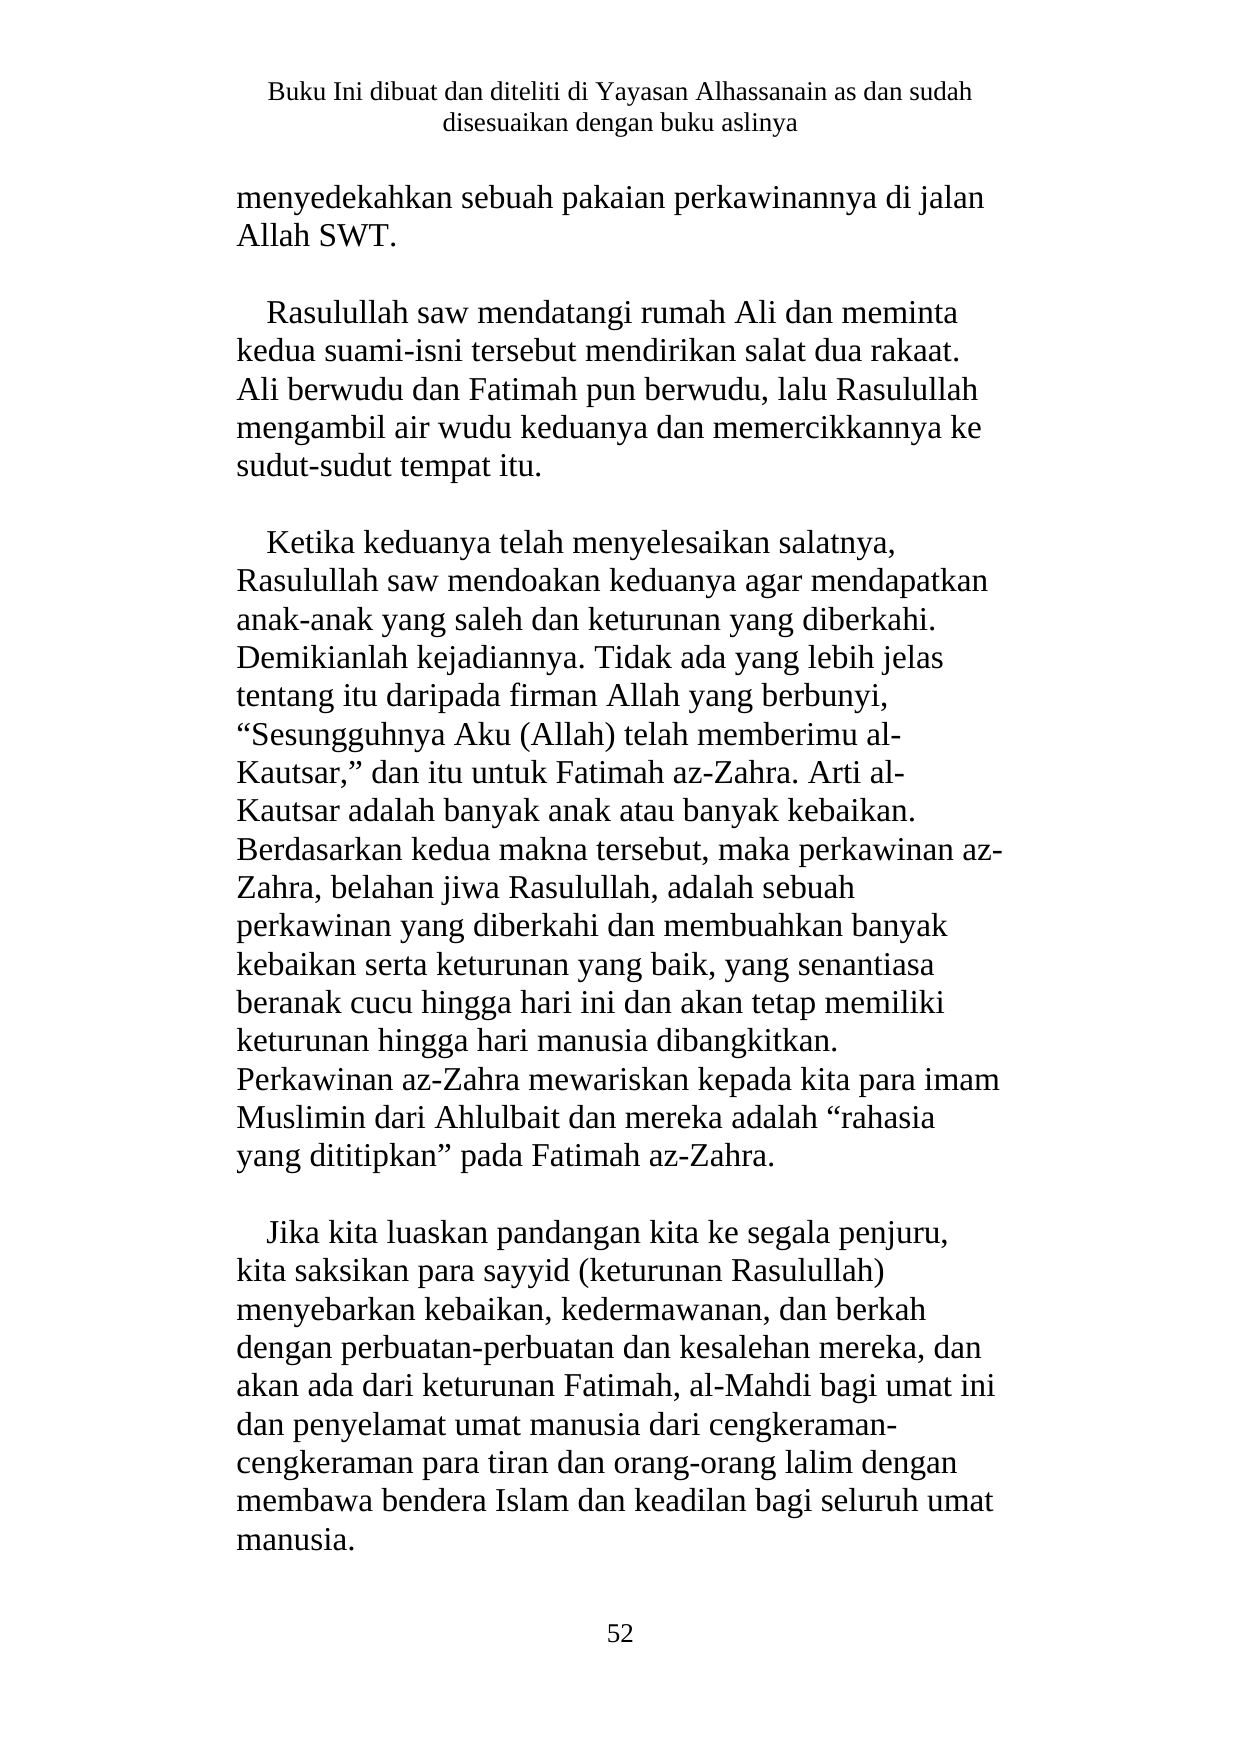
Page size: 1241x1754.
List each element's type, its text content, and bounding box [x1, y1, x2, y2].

text Jika kita luaskan pandangan kita ke segala penjuru, kita saksikan para sayyid (keturunan Rasulullah) menyebarkan kebaikan, kedermawanan, dan berkah dengan perbuatan-perbuatan dan kesalehan mereka, dan akan ada dari keturunan Fatimah, al-Mahdi bagi umat ini dan penyelamat umat manusia dari cengkeraman-cengkeraman para tiran dan orang-orang lalim dengan membawa bendera Islam dan keadilan bagi seluruh umat manusia. [236, 1212, 1004, 1557]
text Rasulullah saw mendatangi rumah Ali dan meminta kedua suami-isni tersebut mendirikan salat dua rakaat. Ali berwudu dan Fatimah pun berwudu, lalu Rasulullah mengambil air wudu keduanya dan memercikkannya ke sudut-sudut tempat itu. [236, 292, 1004, 484]
text Ketika keduanya telah menyelesaikan salatnya, Rasulullah saw mendoakan keduanya agar mendapatkan anak-anak yang saleh dan keturunan yang diberkahi. Demikianlah kejadiannya. Tidak ada yang lebih jelas tentang itu daripada firman Allah yang berbunyi, “Sesungguhnya Aku (Allah) telah memberimu al-Kautsar,” dan itu untuk Fatimah az-Zahra. Arti al-Kautsar adalah banyak anak atau banyak kebaikan. Berdasarkan kedua makna tersebut, maka perkawinan az-Zahra, belahan jiwa Rasulullah, adalah sebuah perkawinan yang diberkahi dan membuahkan banyak kebaikan serta keturunan yang baik, yang senantiasa beranak cucu hingga hari ini dan akan tetap memiliki keturunan hingga hari manusia dibangkitkan. Perkawinan az-Zahra mewariskan kepada kita para imam Muslimin dari Ahlulbait dan mereka adalah “rahasia yang dititipkan” pada Fatimah az-Zahra. [236, 522, 1004, 1174]
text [236, 177, 1004, 254]
